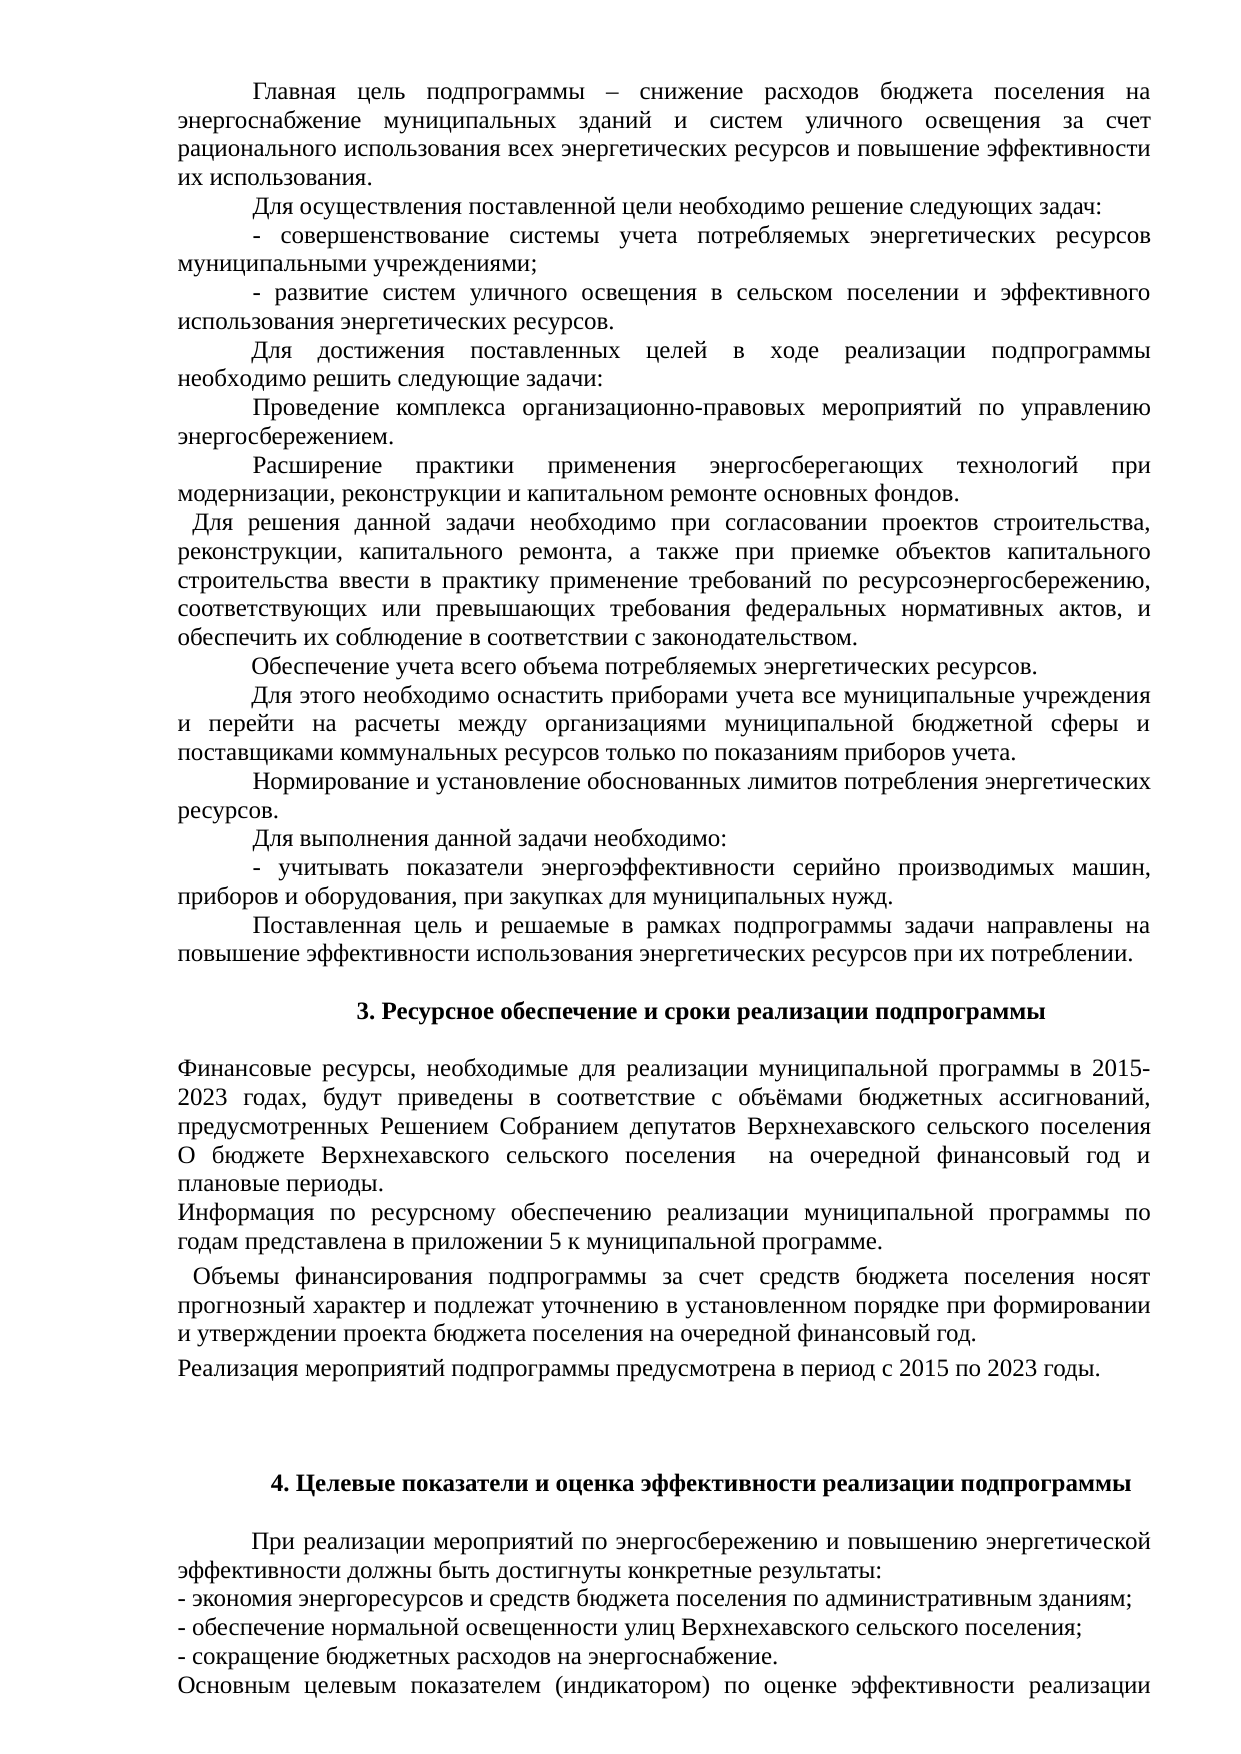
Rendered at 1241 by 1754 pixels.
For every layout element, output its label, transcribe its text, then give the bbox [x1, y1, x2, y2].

text Для выполнения данной задачи необходимо: [177, 823, 1152, 852]
text При реализации мероприятий по энергосбережению и повышению энергетической эффективности должны быть достигнуты конкретные результаты: [177, 1526, 1152, 1583]
text 3. Ресурсное обеспечение и сроки реализации подпрограммы [233, 996, 1152, 1025]
text Реализация мероприятий подпрограммы предусмотрена в период с 2015 по 2023 годы. [177, 1353, 1152, 1382]
text Расширение практики применения энергосберегающих технологий при модернизации, реконструкции и капитальном ремонте основных фондов. [177, 450, 1152, 507]
text Главная цель подпрограммы – снижение расходов бюджета поселения на энергоснабжение муниципальных зданий и систем уличного освещения за счет рационального использования всех энергетических ресурсов и повышение эффективности их использования. [177, 76, 1152, 191]
text Проведение комплекса организационно-правовых мероприятий по управлению энергосбережением. [177, 392, 1152, 450]
text Обеспечение учета всего объема потребляемых энергетических ресурсов. [177, 651, 1152, 680]
text Объемы финансирования подпрограммы за счет средств бюджета поселения носят прогнозный характер и подлежат уточнению в установленном порядке при формировании и утверждении проекта бюджета поселения на очередной финансовый год. [177, 1261, 1152, 1347]
text - учитывать показатели энергоэффективности серийно производимых машин, приборов и оборудования, при закупках для муниципальных нужд. [177, 852, 1152, 910]
text - сокращение бюджетных расходов на энергоснабжение. [177, 1641, 1152, 1670]
text 4. Целевые показатели и оценка эффективности реализации подпрограммы [233, 1468, 1152, 1497]
text - совершенствование системы учета потребляемых энергетических ресурсов муниципальными учреждениями; [177, 220, 1152, 277]
text - обеспечение нормальной освещенности улиц Верхнехавского сельского поселения; [177, 1612, 1152, 1641]
text Финансовые ресурсы, необходимые для реализации муниципальной программы в 2015-2023 годах, будут приведены в соответствие с объёмами бюджетных ассигнований, предусмотренных Решением Собранием депутатов Верхнехавского сельского поселения О бюджете Верхнехавского сельского поселения на очередной финансовый год и плановые периоды. [177, 1053, 1152, 1197]
text - экономия энергоресурсов и средств бюджета поселения по административным зданиям; [177, 1583, 1152, 1612]
text - развитие систем уличного освещения в сельском поселении и эффективного использования энергетических ресурсов. [177, 277, 1152, 335]
text Нормирование и установление обоснованных лимитов потребления энергетических ресурсов. [177, 766, 1152, 823]
text Для этого необходимо оснастить приборами учета все муниципальные учреждения и перейти на расчеты между организациями муниципальной бюджетной сферы и поставщиками коммунальных ресурсов только по показаниям приборов учета. [177, 680, 1152, 766]
text Для достижения поставленных целей в ходе реализации подпрограммы необходимо решить следующие задачи: [177, 335, 1152, 392]
text Для осуществления поставленной цели необходимо решение следующих задач: [177, 191, 1152, 220]
text Поставленная цель и решаемые в рамках подпрограммы задачи направлены на повышение эффективности использования энергетических ресурсов при их потреблении. [177, 910, 1152, 967]
text Для решения данной задачи необходимо при согласовании проектов строительства, реконструкции, капитального ремонта, а также при приемке объектов капитального строительства ввести в практику применение требований по ресурсоэнергосбережению, соответствующих или превышающих требования федеральных нормативных актов, и обеспечить их соблюдение в соответствии с законодательством. [177, 507, 1152, 651]
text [177, 1670, 1152, 1698]
text Информация по ресурсному обеспечению реализации муниципальной программы по годам представлена в приложении 5 к муниципальной программе. [177, 1197, 1152, 1255]
